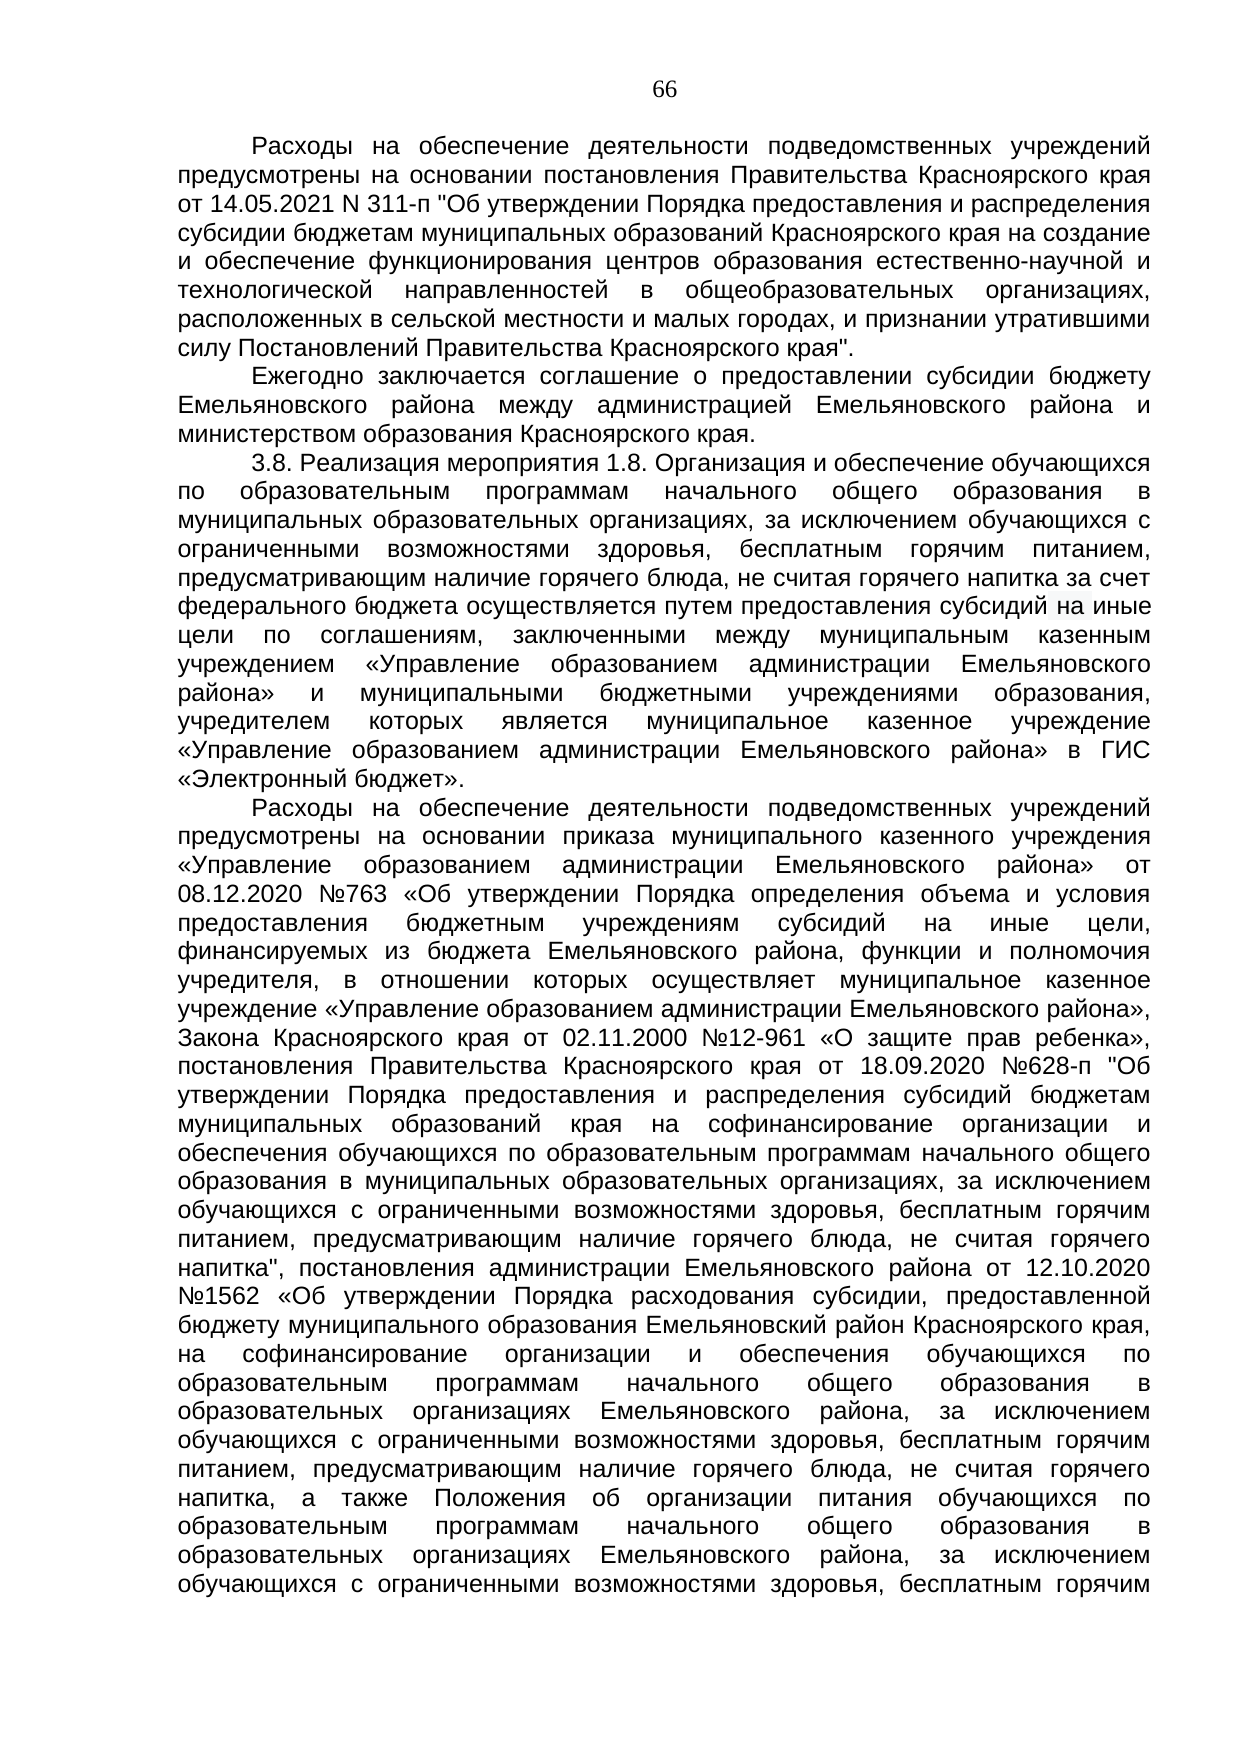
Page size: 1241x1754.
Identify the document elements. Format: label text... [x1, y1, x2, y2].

text Расходы на обеспечение деятельности подведомственных учреждений предусмотрены на основании постановления Правительства Красноярского края от 14.05.2021 N 311-п "Об утверждении Порядка предоставления и распределения субсидии бюджетам муниципальных образований Красноярского края на создание и обеспечение функционирования центров образования естественно-научной и технологической направленностей в общеобразовательных организациях, расположенных в сельской местности и малых городах, и признании утратившими силу Постановлений Правительства Красноярского края". [177, 131, 1152, 361]
text 3.8. Реализация мероприятия 1.8. Организация и обеспечение обучающихся по образовательным программам начального общего образования в муниципальных образовательных организациях, за исключением обучающихся с ограниченными возможностями здоровья, бесплатным горячим питанием, предусматривающим наличие горячего блюда, не считая горячего напитка за счет федерального бюджета осуществляется путем предоставления субсидий на иные цели по соглашениям, заключенными между муниципальным казенным учреждением «Управление образованием администрации Емельяновского района» и муниципальными бюджетными учреждениями образования, учредителем которых является муниципальное казенное учреждение «Управление образованием администрации Емельяновского района» в ГИС «Электронный бюджет». [177, 448, 1152, 793]
text Ежегодно заключается соглашение о предоставлении субсидии бюджету Емельяновского района между администрацией Емельяновского района и министерством образования Красноярского края. [177, 361, 1152, 448]
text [177, 793, 1152, 1598]
